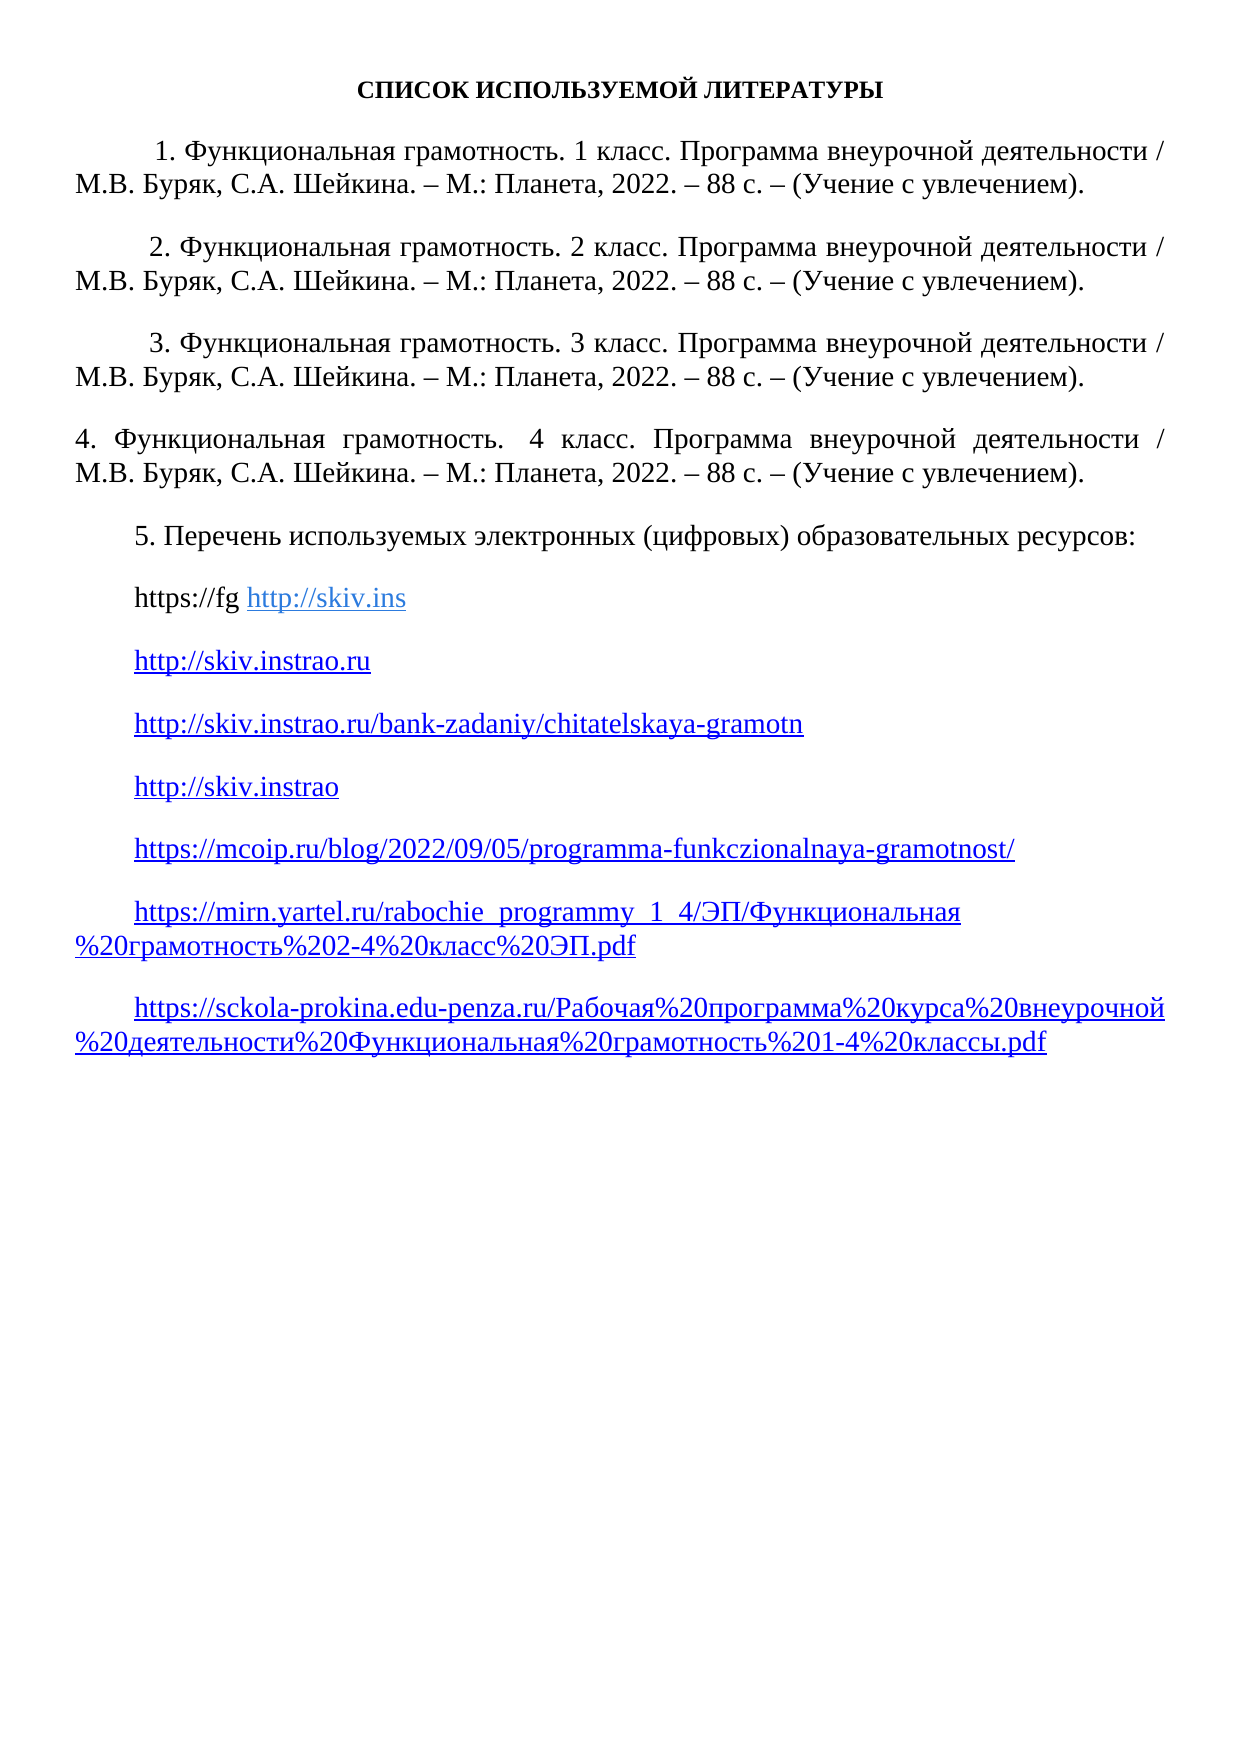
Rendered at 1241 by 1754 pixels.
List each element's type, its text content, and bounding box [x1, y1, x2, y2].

text 1. Функциональная грамотность. 1 класс. Программа внеурочной деятельности / М.В. Буряк, С.А. Шейкина. – М.: Планета, 2022. – 88 с. – (Учение с увлечением). [75, 133, 1165, 200]
text 4. Функциональная грамотность. 4 класс. Программа внеурочной деятельности / М.В. Буряк, С.А. Шейкина. – М.: Планета, 2022. – 88 с. – (Учение с увлечением). [75, 422, 1165, 489]
text СПИСОК ИСПОЛЬЗУЕМОЙ ЛИТЕРАТУРЫ [75, 75, 1165, 104]
text http://skiv.instrao.ru/bank-zadaniy/chitatelskaya-gramotn [75, 706, 1165, 739]
text 3. Функциональная грамотность. 3 класс. Программа внеурочной деятельности / М.В. Буряк, С.А. Шейкина. – М.: Планета, 2022. – 88 с. – (Учение с увлечением). [75, 325, 1165, 392]
text https://mirn.yartel.ru/rabochie_programmy_1_4/ЭП/Функциональная%20грамотность%202-4%20класс%20ЭП.pdf [75, 894, 1165, 961]
text http://skiv.instrao.ru [75, 643, 1165, 677]
text http://skiv.instrao [75, 769, 1165, 802]
text https://sckola-prokina.edu-penza.ru/Рабочая%20программа%20курса%20внеурочной%20деятельности%20Функциональная%20грамотность%201-4%20классы.pdf [75, 990, 1165, 1057]
text https://mcoip.ru/blog/2022/09/05/programma-funkczionalnaya-gramotnost/ [75, 831, 1165, 865]
text 2. Функциональная грамотность. 2 класс. Программа внеурочной деятельности / М.В. Буряк, С.А. Шейкина. – М.: Планета, 2022. – 88 с. – (Учение с увлечением). [75, 229, 1165, 296]
text 5. Перечень используемых электронных (цифровых) образовательных ресурсов: [75, 518, 1165, 551]
text https://fg http://skiv.ins [75, 581, 1165, 614]
